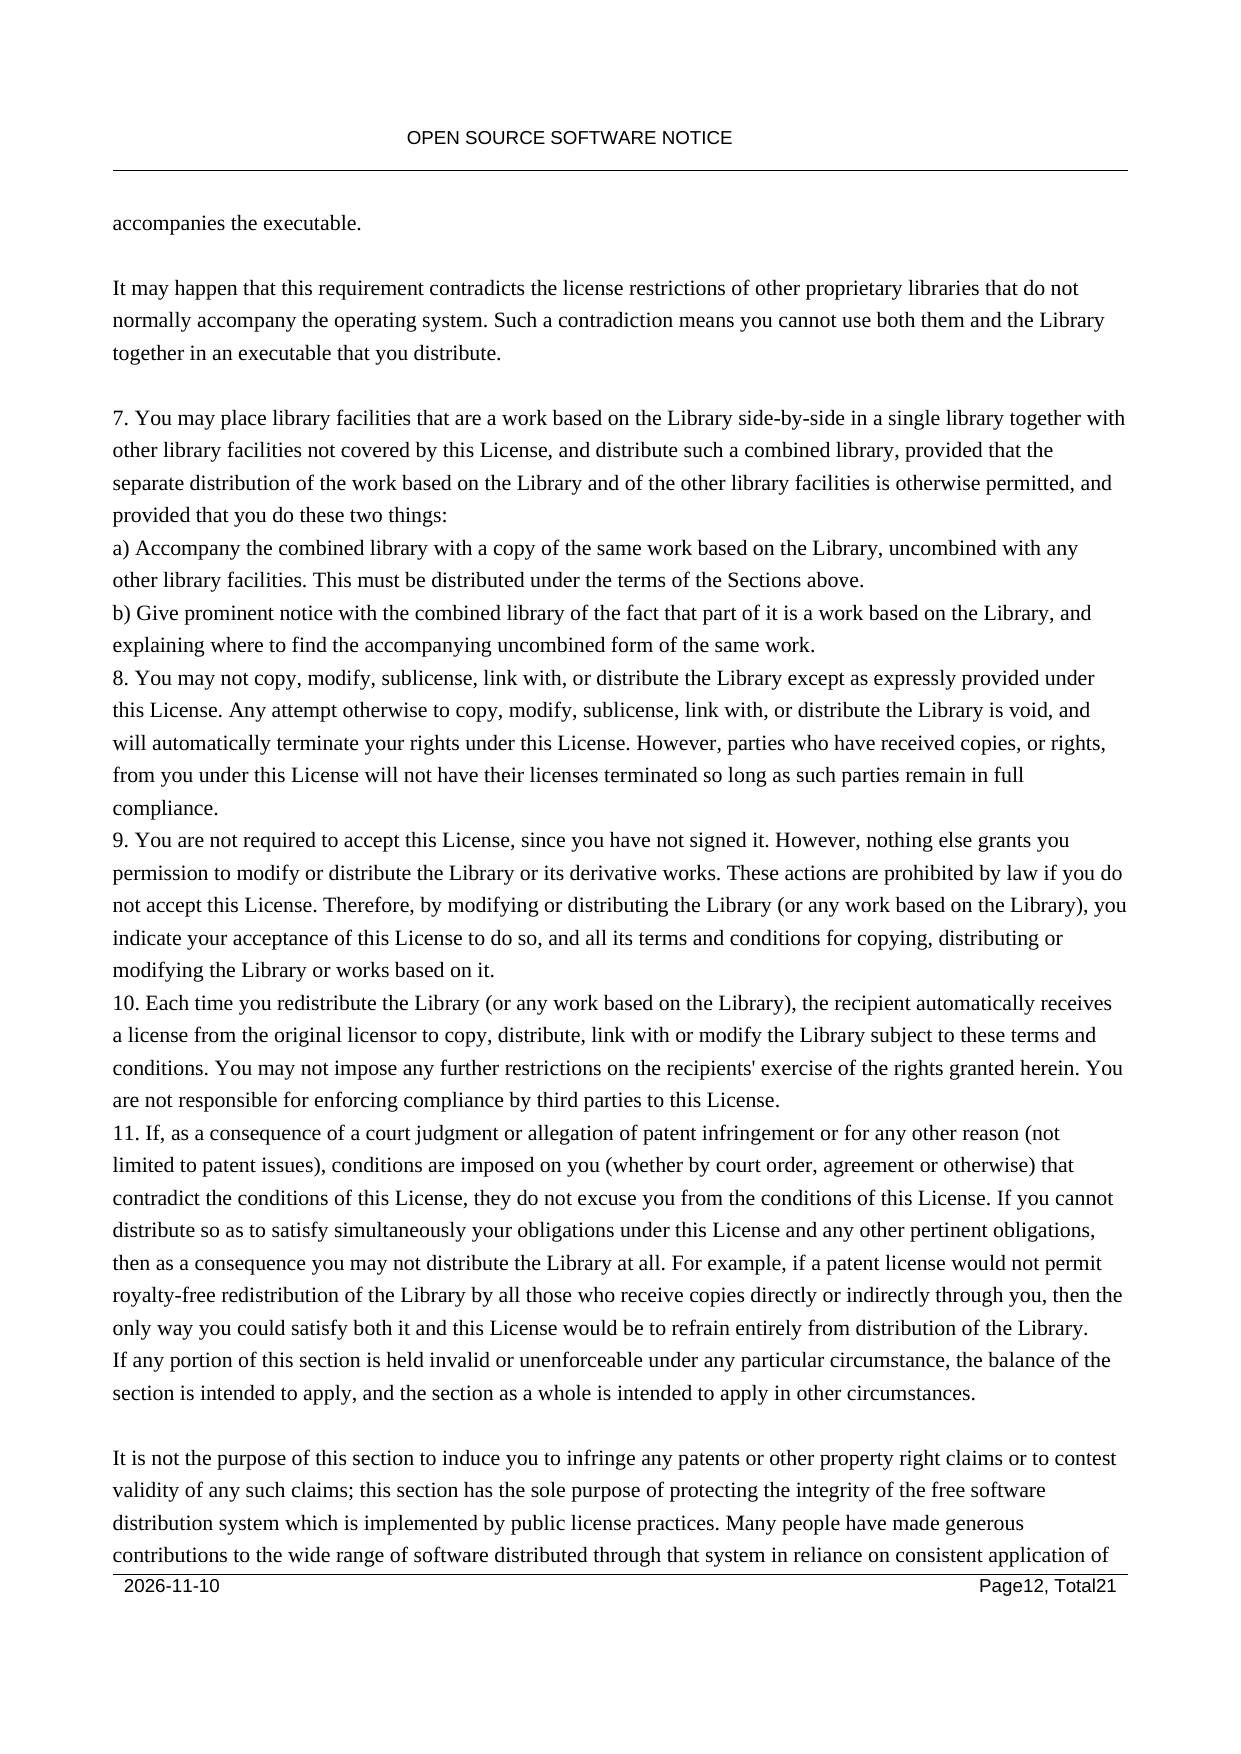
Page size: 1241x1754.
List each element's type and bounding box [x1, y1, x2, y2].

text [112, 206, 1128, 1571]
